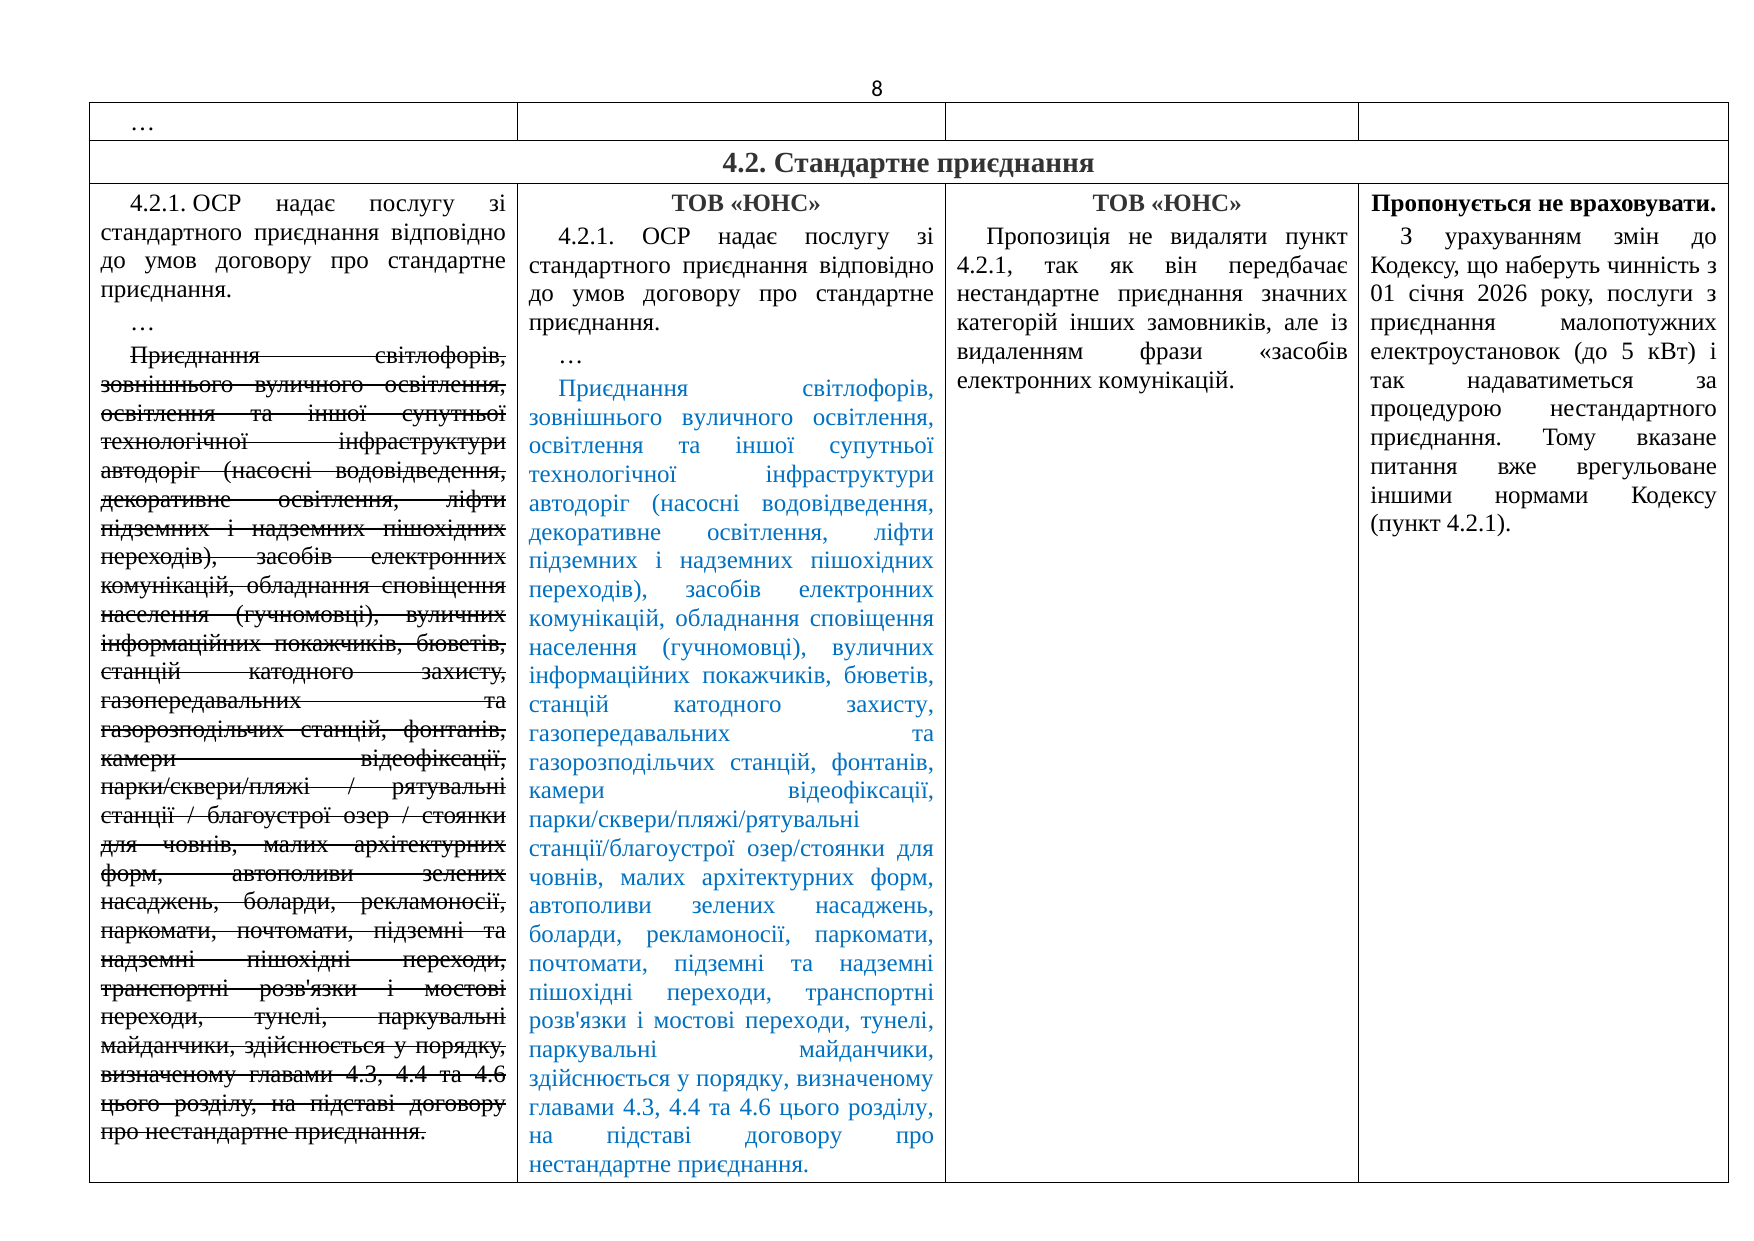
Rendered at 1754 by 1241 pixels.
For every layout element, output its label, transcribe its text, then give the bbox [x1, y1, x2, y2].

table_cell [518, 103, 945, 140]
table_cell ТОВ «ЮНС» 4.2.1. ОСР надає послугу зі стандартного приєднання відповідно до умов договору про стандартне приєднання. … Приєднання світлофорів, зовнішнього вуличного освітлення, освітлення та іншої супутньої технологічної інфраструктури автодоріг (насосні водовідведення, декоративне освітлення, ліфти підземних і надземних пішохідних переходів), засобів електронних комунікацій, обладнання сповіщення населення (гучномовці), вуличних інформаційних покажчиків, бюветів, станцій катодного захисту, газопередавальних та газорозподільчих станцій, фонтанів, камери відеофіксації, парки/сквери/пляжі/рятувальні станції/благоустрої озер/стоянки для човнів, малих архітектурних форм, автополиви зелених насаджень, боларди, рекламоносії, паркомати, почтомати, підземні та надземні пішохідні переходи, транспортні розв'язки і мостові переходи, тунелі, паркувальні майданчики, здійснюється у порядку, визначеному главами 4.3, 4.4 та 4.6 цього розділу, на підставі договору про нестандартне приєднання. [518, 184, 945, 1182]
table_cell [90, 103, 517, 140]
table_cell [1359, 103, 1728, 140]
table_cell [1359, 184, 1728, 1182]
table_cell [90, 184, 517, 1182]
table_cell [946, 103, 1358, 140]
table_cell ТОВ «ЮНС» Пропозиція не видаляти пункт 4.2.1, так як він передбачає нестандартне приєднання значних категорій інших замовників, але із видаленням фрази «засобів електронних комунікацій. [946, 184, 1358, 1182]
table_cell 4.2. Стандартне приєднання [90, 141, 1728, 183]
